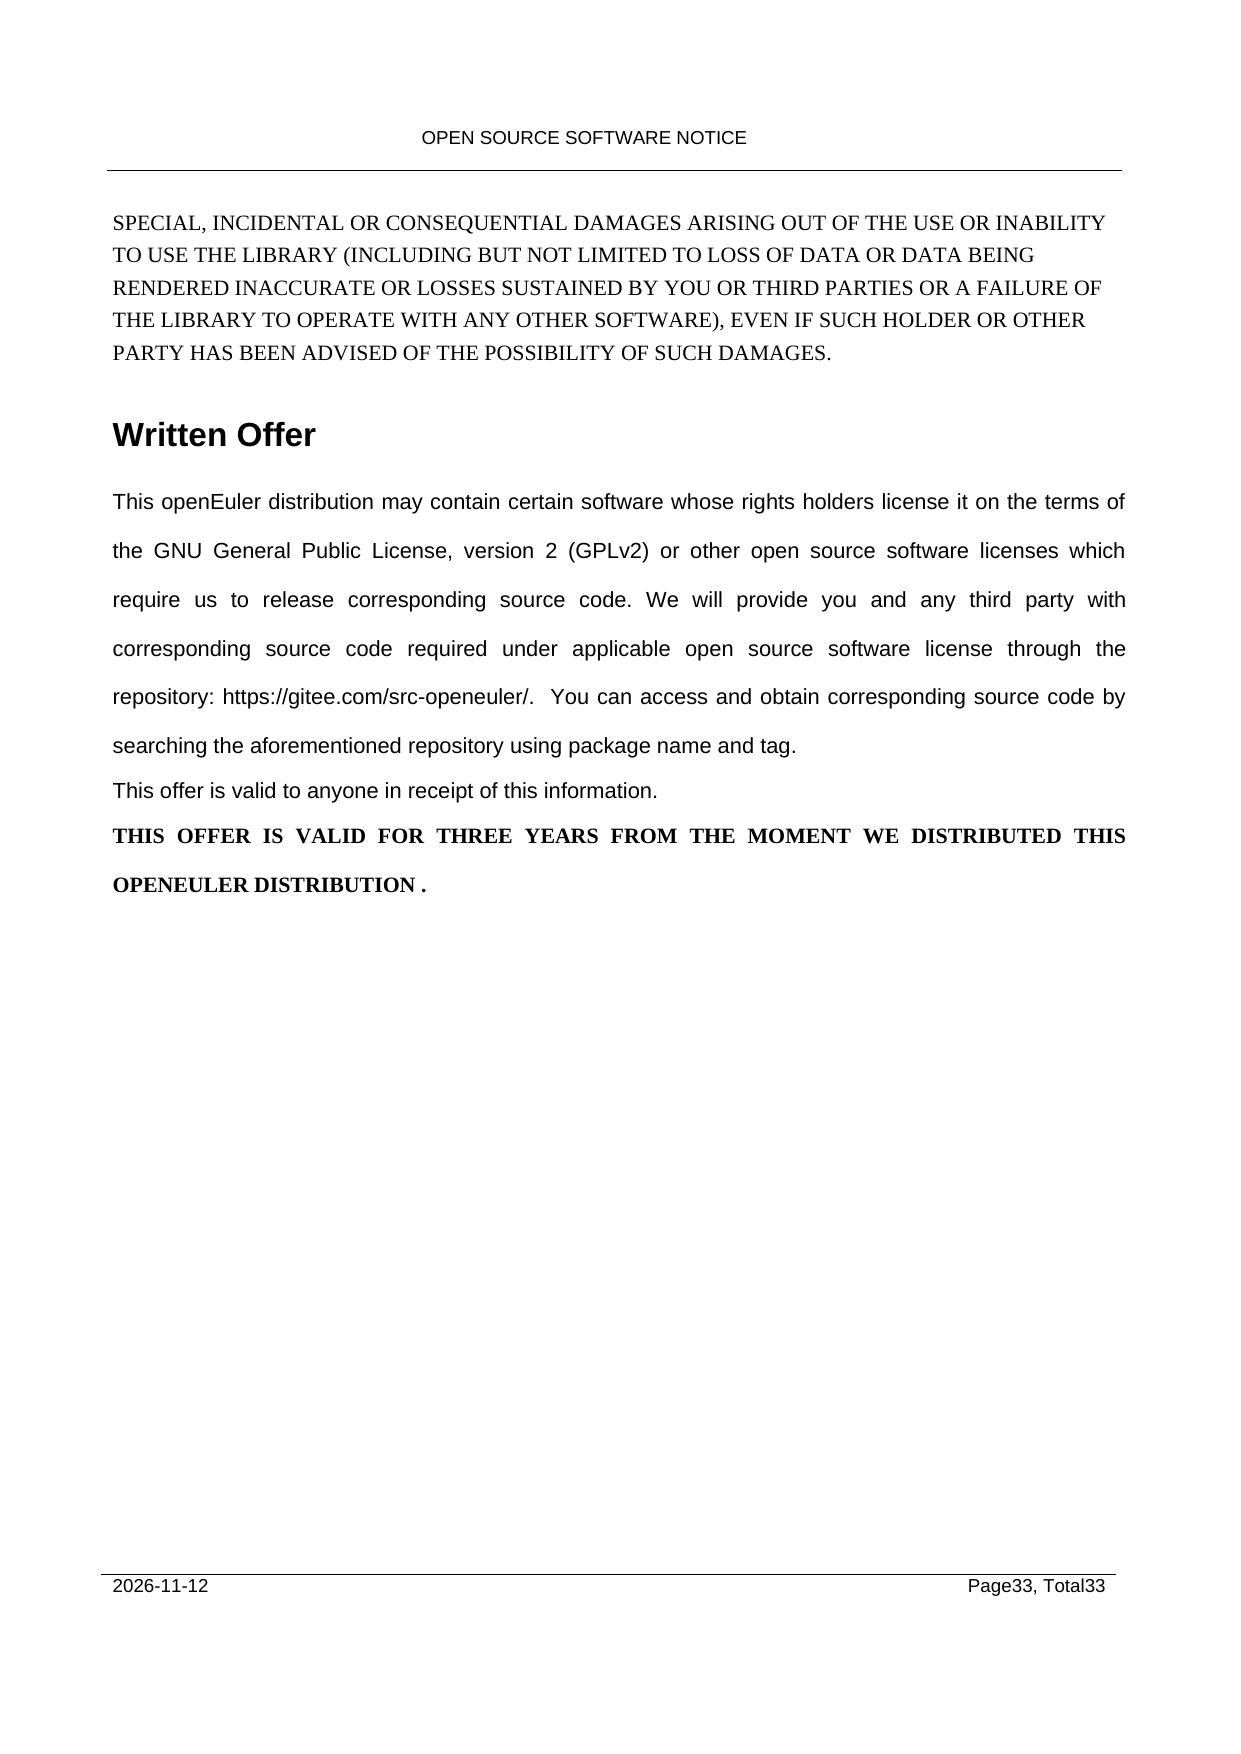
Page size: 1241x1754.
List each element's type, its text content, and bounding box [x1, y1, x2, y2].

text THIS OFFER IS VALID FOR THREE YEARS FROM THE MOMENT WE DISTRIBUTED THIS OPENEULER DISTRIBUTION . [112, 819, 1128, 901]
text Written Offer [112, 401, 1128, 466]
text This offer is valid to anyone in receipt of this information. [112, 774, 1128, 807]
text This openEuler distribution may contain certain software whose rights holders license it on the terms of the GNU General Public License, version 2 (GPLv2) or other open source software licenses which require us to release corresponding source code. We will provide you and any third party with corresponding source code required under applicable open source software license through the repository: https://gitee.com/src-openeuler/. You can access and obtain corresponding source code by searching the aforementioned repository using package name and tag. [112, 486, 1128, 762]
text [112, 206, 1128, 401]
